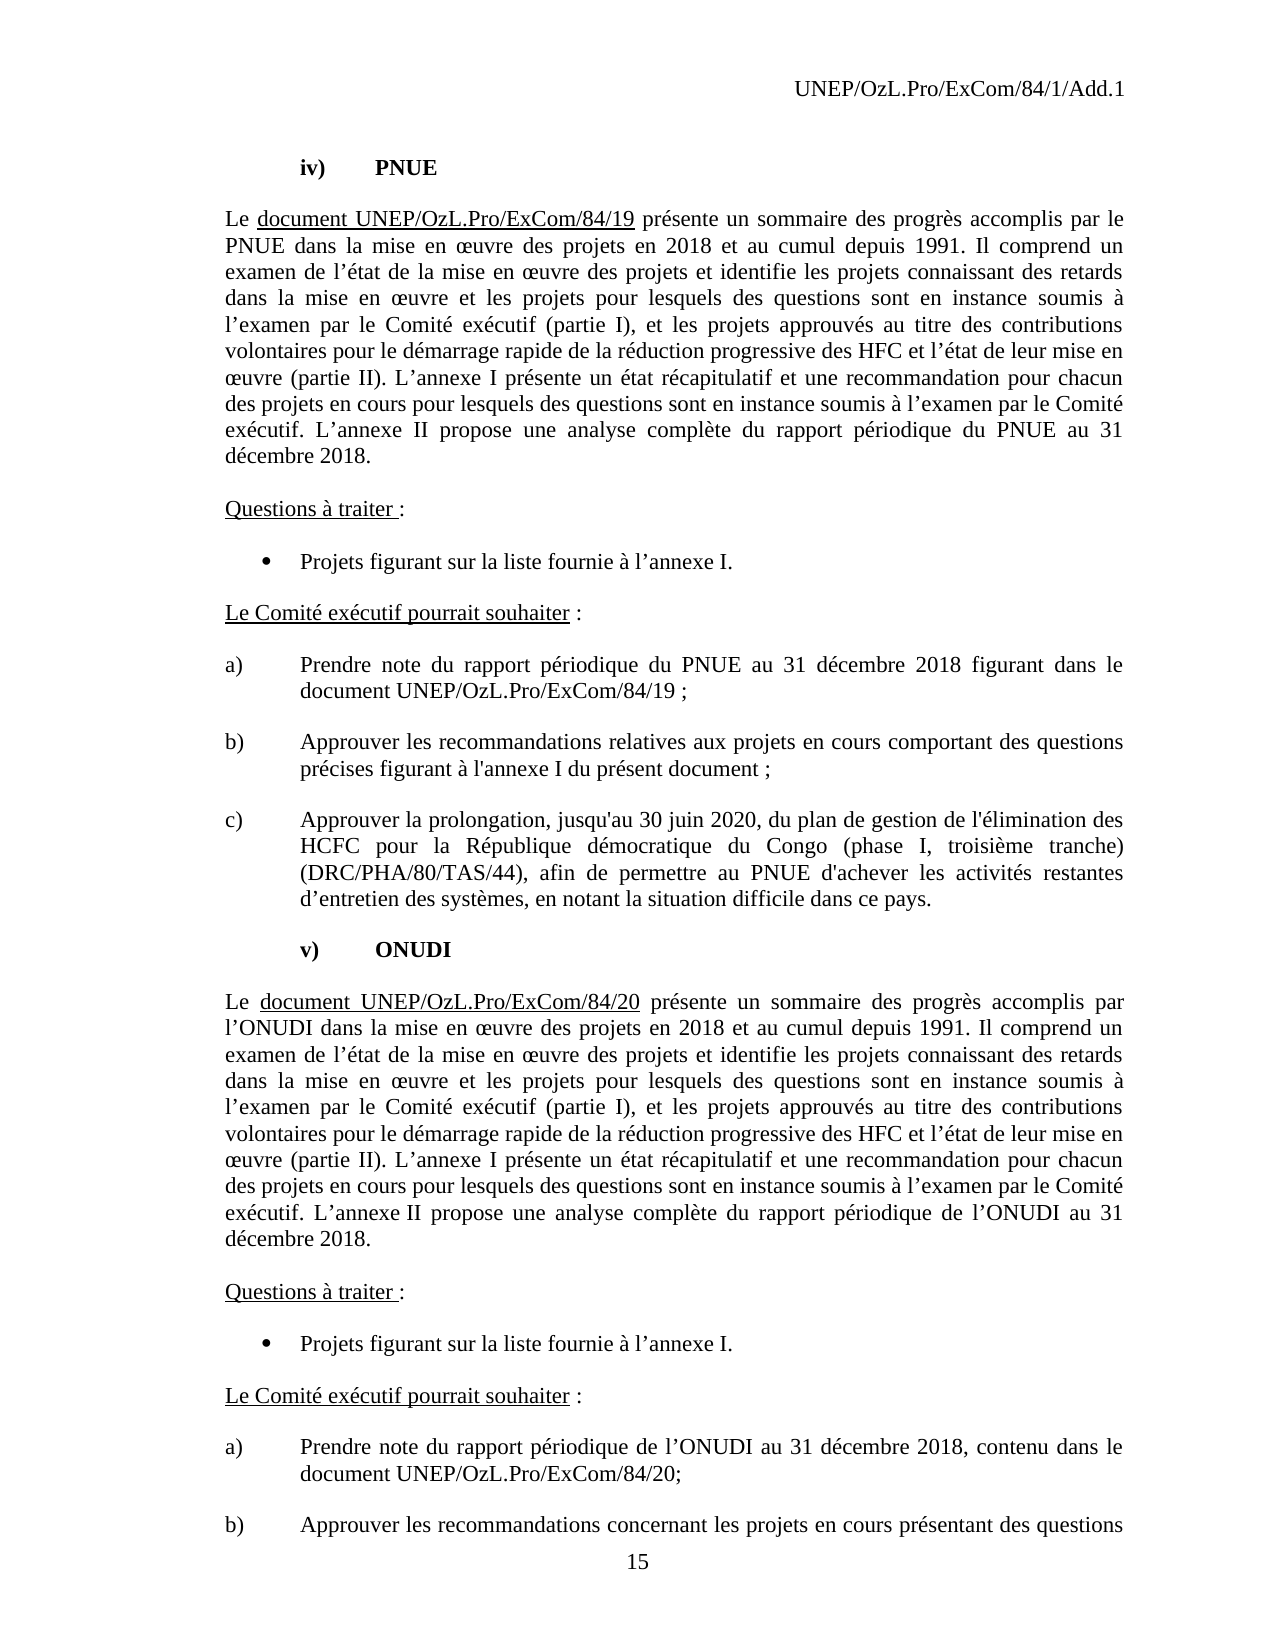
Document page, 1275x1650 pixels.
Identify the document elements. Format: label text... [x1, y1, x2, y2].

list Projets figurant sur la liste fournie à l’annexe I. [262, 1331, 1125, 1357]
text Le document UNEP/OzL.Pro/ExCom/84/20 présente un sommaire des progrès accomplis par l’ONUDI dans la mise en œuvre des projets en 2018 et au cumul depuis 1991. Il comprend un examen de l’état de la mise en œuvre des projets et identifie les projets connaissant des retards dans la mise en œuvre et les projets pour lesquels des questions sont en instance soumis à l’examen par le Comité exécutif (partie I), et les projets approuvés au titre des contributions volontaires pour le démarrage rapide de la réduction progressive des HFC et l’état de leur mise en œuvre (partie II). L’annexe I présente un état récapitulatif et une recommandation pour chacun des projets en cours pour lesquels des questions sont en instance soumis à l’examen par le Comité exécutif. L’annexe II propose une analyse complète du rapport périodique de l’ONUDI au 31 décembre 2018. [225, 988, 1125, 1251]
subtitle Prendre note du rapport périodique du PNUE au 31 décembre 2018 figurant dans le document UNEP/OzL.Pro/ExCom/84/19 ; [225, 651, 1125, 703]
subtitle Le Comité exécutif pourrait souhaiter : [150, 599, 1125, 626]
subtitle v) ONUDI [300, 937, 1125, 963]
text Le document UNEP/OzL.Pro/ExCom/84/19 présente un sommaire des progrès accomplis par le PNUE dans la mise en œuvre des projets en 2018 et au cumul depuis 1991. Il comprend un examen de l’état de la mise en œuvre des projets et identifie les projets connaissant des retards dans la mise en œuvre et les projets pour lesquels des questions sont en instance soumis à l’examen par le Comité exécutif (partie I), et les projets approuvés au titre des contributions volontaires pour le démarrage rapide de la réduction progressive des HFC et l’état de leur mise en œuvre (partie II). L’annexe I présente un état récapitulatif et une recommandation pour chacun des projets en cours pour lesquels des questions sont en instance soumis à l’examen par le Comité exécutif. L’annexe II propose une analyse complète du rapport périodique du PNUE au 31 décembre 2018. [225, 205, 1125, 469]
text Questions à traiter : [225, 1278, 1125, 1304]
subtitle Prendre note du rapport périodique de l’ONUDI au 31 décembre 2018, contenu dans le document UNEP/OzL.Pro/ExCom/84/20; [225, 1433, 1125, 1486]
subtitle Le Comité exécutif pourrait souhaiter : [150, 1382, 1125, 1408]
subtitle Approuver la prolongation, jusqu'au 30 juin 2020, du plan de gestion de l'élimination des HCFC pour la République démocratique du Congo (phase I, troisième tranche) (DRC/PHA/80/TAS/44), afin de permettre au PNUE d'achever les activités restantes d’entretien des systèmes, en notant la situation difficile dans ce pays. [225, 806, 1125, 912]
subtitle Approuver les recommandations relatives aux projets en cours comportant des questions précises figurant à l'annexe I du présent document ; [225, 728, 1125, 781]
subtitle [225, 1511, 1125, 1537]
subtitle PNUE [300, 154, 1125, 180]
list Projets figurant sur la liste fournie à l’annexe I. [262, 548, 1125, 574]
text Questions à traiter : [225, 495, 1125, 522]
